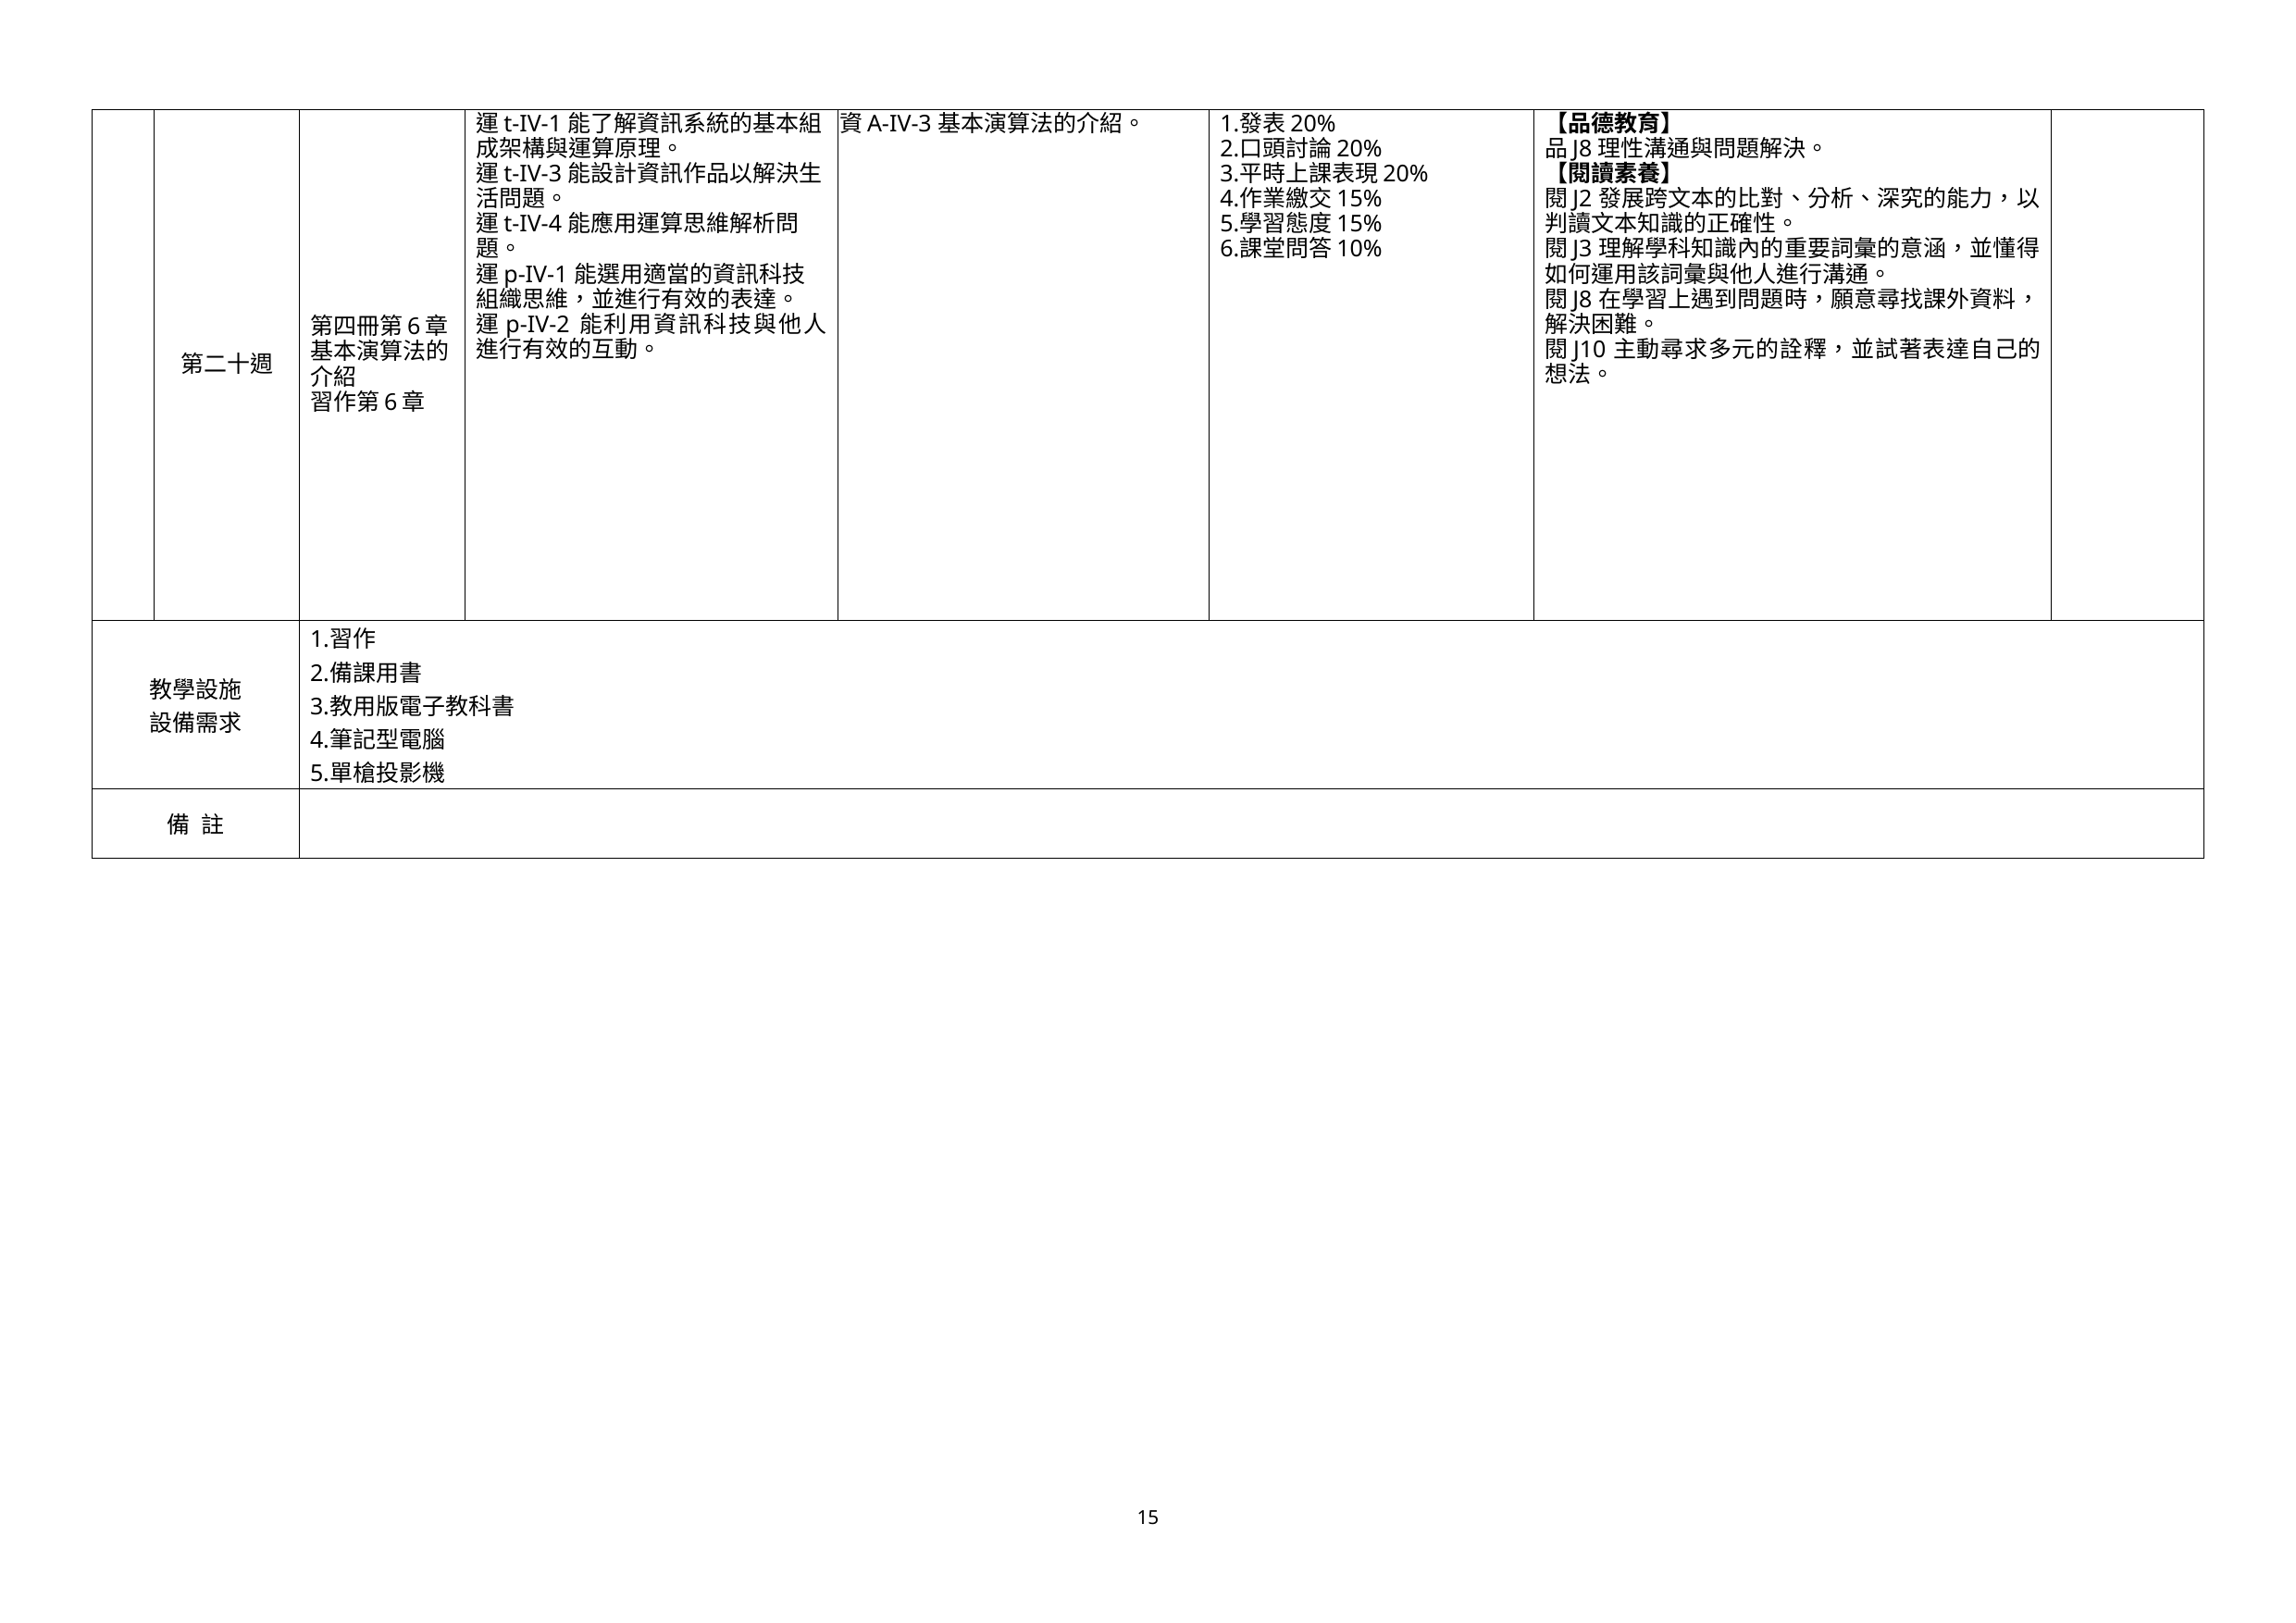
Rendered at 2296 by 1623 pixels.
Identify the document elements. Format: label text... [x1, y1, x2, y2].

table_cell 第二十週 [155, 110, 299, 620]
table_cell 運t-IV-1 能了解資訊系統的基本組成架構與運算原理。 運t-IV-3 能設計資訊作品以解決生活問題。 運t-IV-4 能應用運算思維解析問題。 運p-IV-1 能選用適當的資訊科技組織思維，並進行有效的表達。 運p-IV-2 能利用資訊科技與他人進行有效的互動。 [465, 110, 838, 620]
table_cell 第四冊第6章基本演算法的介紹 習作第6章 [300, 110, 465, 620]
table_cell [300, 789, 2203, 858]
table_cell 1.習作 2.備課用書 3.教用版電子教科書 4.筆記型電腦 5.單槍投影機 [300, 621, 2203, 788]
table_cell 備 註 [93, 789, 299, 858]
table_cell 資A-IV-3 基本演算法的介紹。 [838, 110, 1209, 620]
table_cell 1.發表20% 2.口頭討論20% 3.平時上課表現20% 4.作業繳交15% 5.學習態度15% 6.課堂問答10% [1210, 110, 1533, 620]
table_cell 【品德教育】 品J8 理性溝通與問題解決。 【閱讀素養】 閱J2 發展跨文本的比對、分析、深究的能力，以判讀文本知識的正確性。 閱J3 理解學科知識內的重要詞彙的意涵，並懂得如何運用該詞彙與他人進行溝通。 閱J8 在學習上遇到問題時，願意尋找課外資料，解決困難。 閱J10 主動尋求多元的詮釋，並試著表達自己的想法。 [1534, 110, 2051, 620]
table_cell 教學設施 設備需求 [93, 621, 299, 788]
table_cell [2052, 110, 2203, 620]
